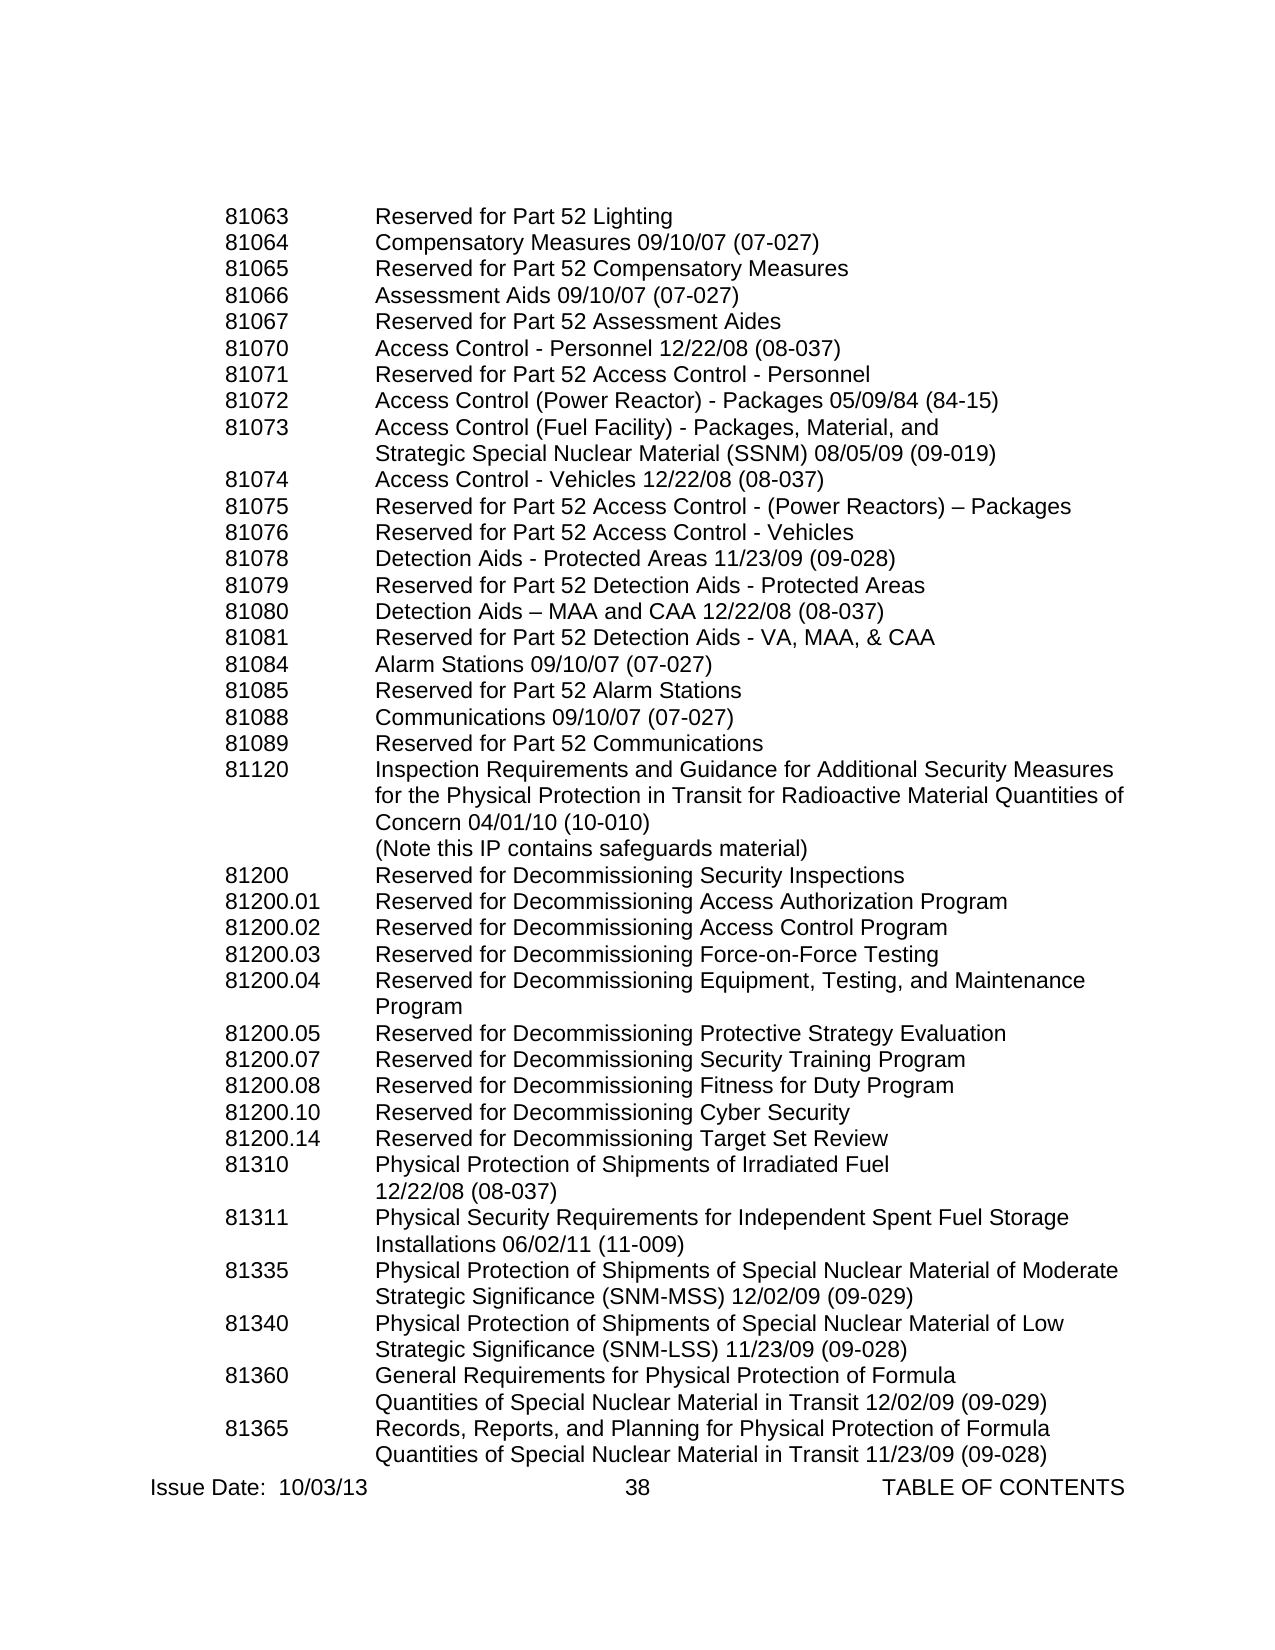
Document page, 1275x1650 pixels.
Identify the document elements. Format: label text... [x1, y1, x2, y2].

text 81200.01 Reserved for Decommissioning Access Authorization Program [150, 888, 1125, 914]
text Quantities of Special Nuclear Material in Transit 12/02/09 (09-029) [225, 1389, 1125, 1415]
text 81088 Communications 09/10/07 (07-027) [225, 703, 1125, 730]
text 81310 Physical Protection of Shipments of Irradiated Fuel [150, 1151, 1125, 1178]
text 81089 Reserved for Part 52 Communications [225, 730, 1125, 756]
text 81200.07 Reserved for Decommissioning Security Training Program [150, 1046, 1125, 1072]
text 81085 Reserved for Part 52 Alarm Stations [225, 677, 1125, 703]
text 81200 Reserved for Decommissioning Security Inspections [150, 862, 1125, 888]
text 81200.14 Reserved for Decommissioning Target Set Review [150, 1125, 1125, 1151]
text 81200.03 Reserved for Decommissioning Force-on-Force Testing [150, 941, 1125, 967]
text 81084 Alarm Stations 09/10/07 (07-027) [225, 651, 1125, 677]
text 81063 Reserved for Part 52 Lighting [150, 203, 1125, 229]
text Strategic Special Nuclear Material (SSNM) 08/05/09 (09-019) [225, 440, 1125, 466]
text 81064 Compensatory Measures 09/10/07 (07-027) [225, 229, 1125, 255]
text 81078 Detection Aids - Protected Areas 11/23/09 (09-028) [150, 545, 1125, 572]
text 81200.02 Reserved for Decommissioning Access Control Program [150, 914, 1125, 941]
text 81311 Physical Security Requirements for Independent Spent Fuel Storage Installations 06/02/11 (11-009) [225, 1204, 1125, 1257]
text 81071 Reserved for Part 52 Access Control - Personnel [225, 361, 1125, 387]
text 81070 Access Control - Personnel 12/22/08 (08-037) [225, 334, 1125, 361]
text 81080 Detection Aids – MAA and CAA 12/22/08 (08-037) [150, 598, 1125, 624]
text 81335 Physical Protection of Shipments of Special Nuclear Material of Moderate Strategic Significance (SNM-MSS) 12/02/09 (09-029) [225, 1257, 1125, 1309]
text 81200.04 Reserved for Decommissioning Equipment, Testing, and Maintenance Program [150, 967, 1125, 1020]
text 81200.05 Reserved for Decommissioning Protective Strategy Evaluation [150, 1020, 1125, 1046]
text 81120 Inspection Requirements and Guidance for Additional Security Measures for the Physical Protection in Transit for Radioactive Material Quantities of Concern 04/01/10 (10-010) [150, 756, 1125, 835]
text 81072 Access Control (Power Reactor) - Packages 05/09/84 (84-15) [225, 387, 1125, 413]
text 81360 General Requirements for Physical Protection of Formula [150, 1362, 1125, 1389]
text 12/22/08 (08-037) [225, 1178, 1125, 1204]
text 81073 Access Control (Fuel Facility) - Packages, Material, and [150, 413, 1125, 440]
text 81200.10 Reserved for Decommissioning Cyber Security [150, 1099, 1125, 1125]
text 81365 Records, Reports, and Planning for Physical Protection of Formula Quantities of Special Nuclear Material in Transit 11/23/09 (09-028) [150, 1415, 1125, 1468]
text 81079 Reserved for Part 52 Detection Aids - Protected Areas [150, 572, 1125, 598]
text 81076 Reserved for Part 52 Access Control - Vehicles [150, 519, 1125, 545]
text 81081 Reserved for Part 52 Detection Aids - VA, MAA, & CAA [150, 624, 1125, 651]
text 81074 Access Control - Vehicles 12/22/08 (08-037) [150, 466, 1125, 493]
text 81200.08 Reserved for Decommissioning Fitness for Duty Program [150, 1072, 1125, 1099]
text 81075 Reserved for Part 52 Access Control - (Power Reactors) – Packages [150, 493, 1125, 519]
text 81066 Assessment Aids 09/10/07 (07-027) [225, 282, 1125, 308]
text (Note this IP contains safeguards material) [150, 835, 1125, 862]
text 81067 Reserved for Part 52 Assessment Aides [225, 308, 1125, 334]
text 81340 Physical Protection of Shipments of Special Nuclear Material of Low Strategic Significance (SNM-LSS) 11/23/09 (09-028) [150, 1309, 1125, 1362]
text 81065 Reserved for Part 52 Compensatory Measures [225, 255, 1125, 282]
